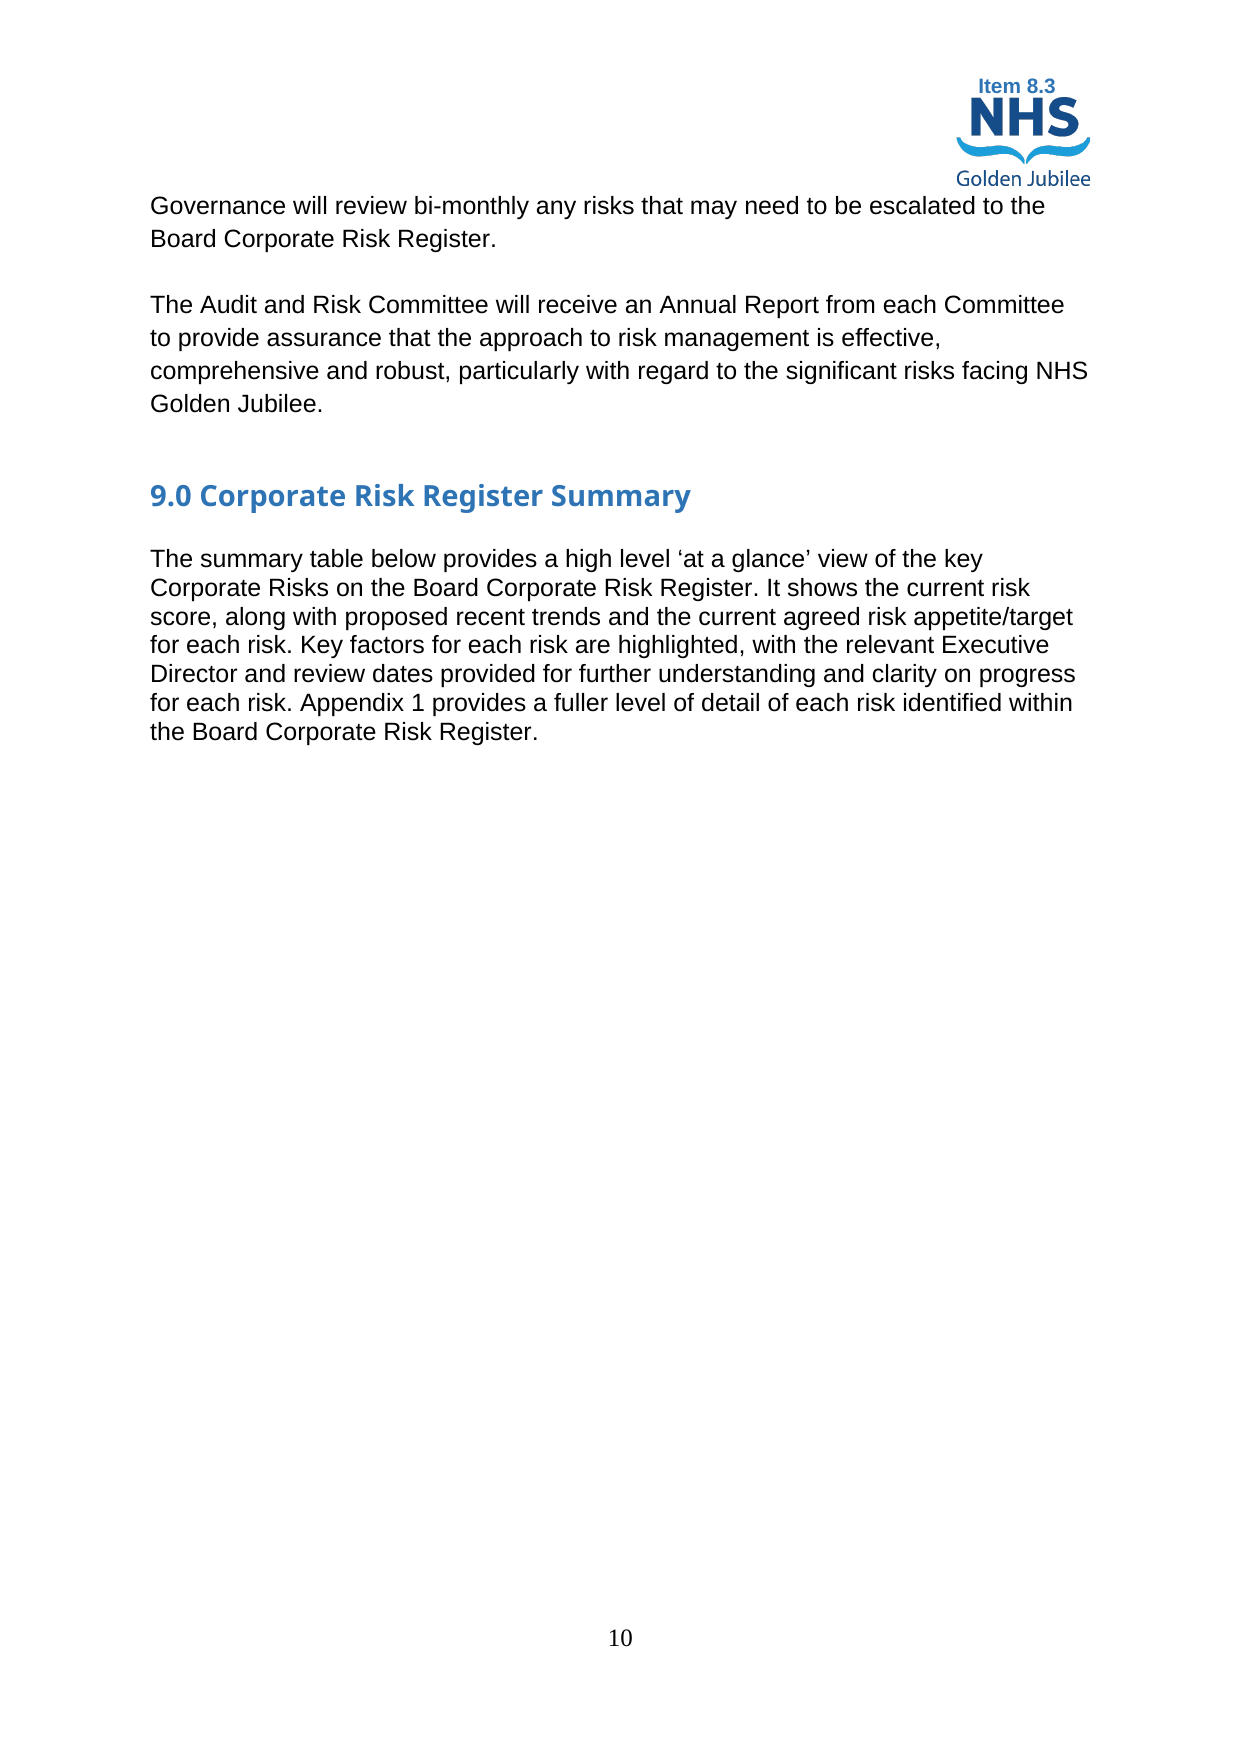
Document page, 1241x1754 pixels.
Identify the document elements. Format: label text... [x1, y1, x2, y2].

subtitle 9.0 Corporate Risk Register Summary [150, 476, 1090, 515]
text The summary table below provides a high level ‘at a glance’ view of the key Corporate Risks on the Board Corporate Risk Register. It shows the current risk score, along with proposed recent trends and the current agreed risk appetite/target for each risk. Key factors for each risk are highlighted, with the relevant Executive Director and review dates provided for further understanding and clarity on progress for each risk. Appendix 1 provides a fuller level of detail of each risk identified within the Board Corporate Risk Register. [150, 544, 1090, 745]
picture [956, 97, 1091, 191]
list The Audit and Risk Committee will receive an Annual Report from each Committee to provide assurance that the approach to risk management is effective, comprehensive and robust, particularly with regard to the significant risks facing NHS Golden Jubilee. [150, 290, 1090, 417]
